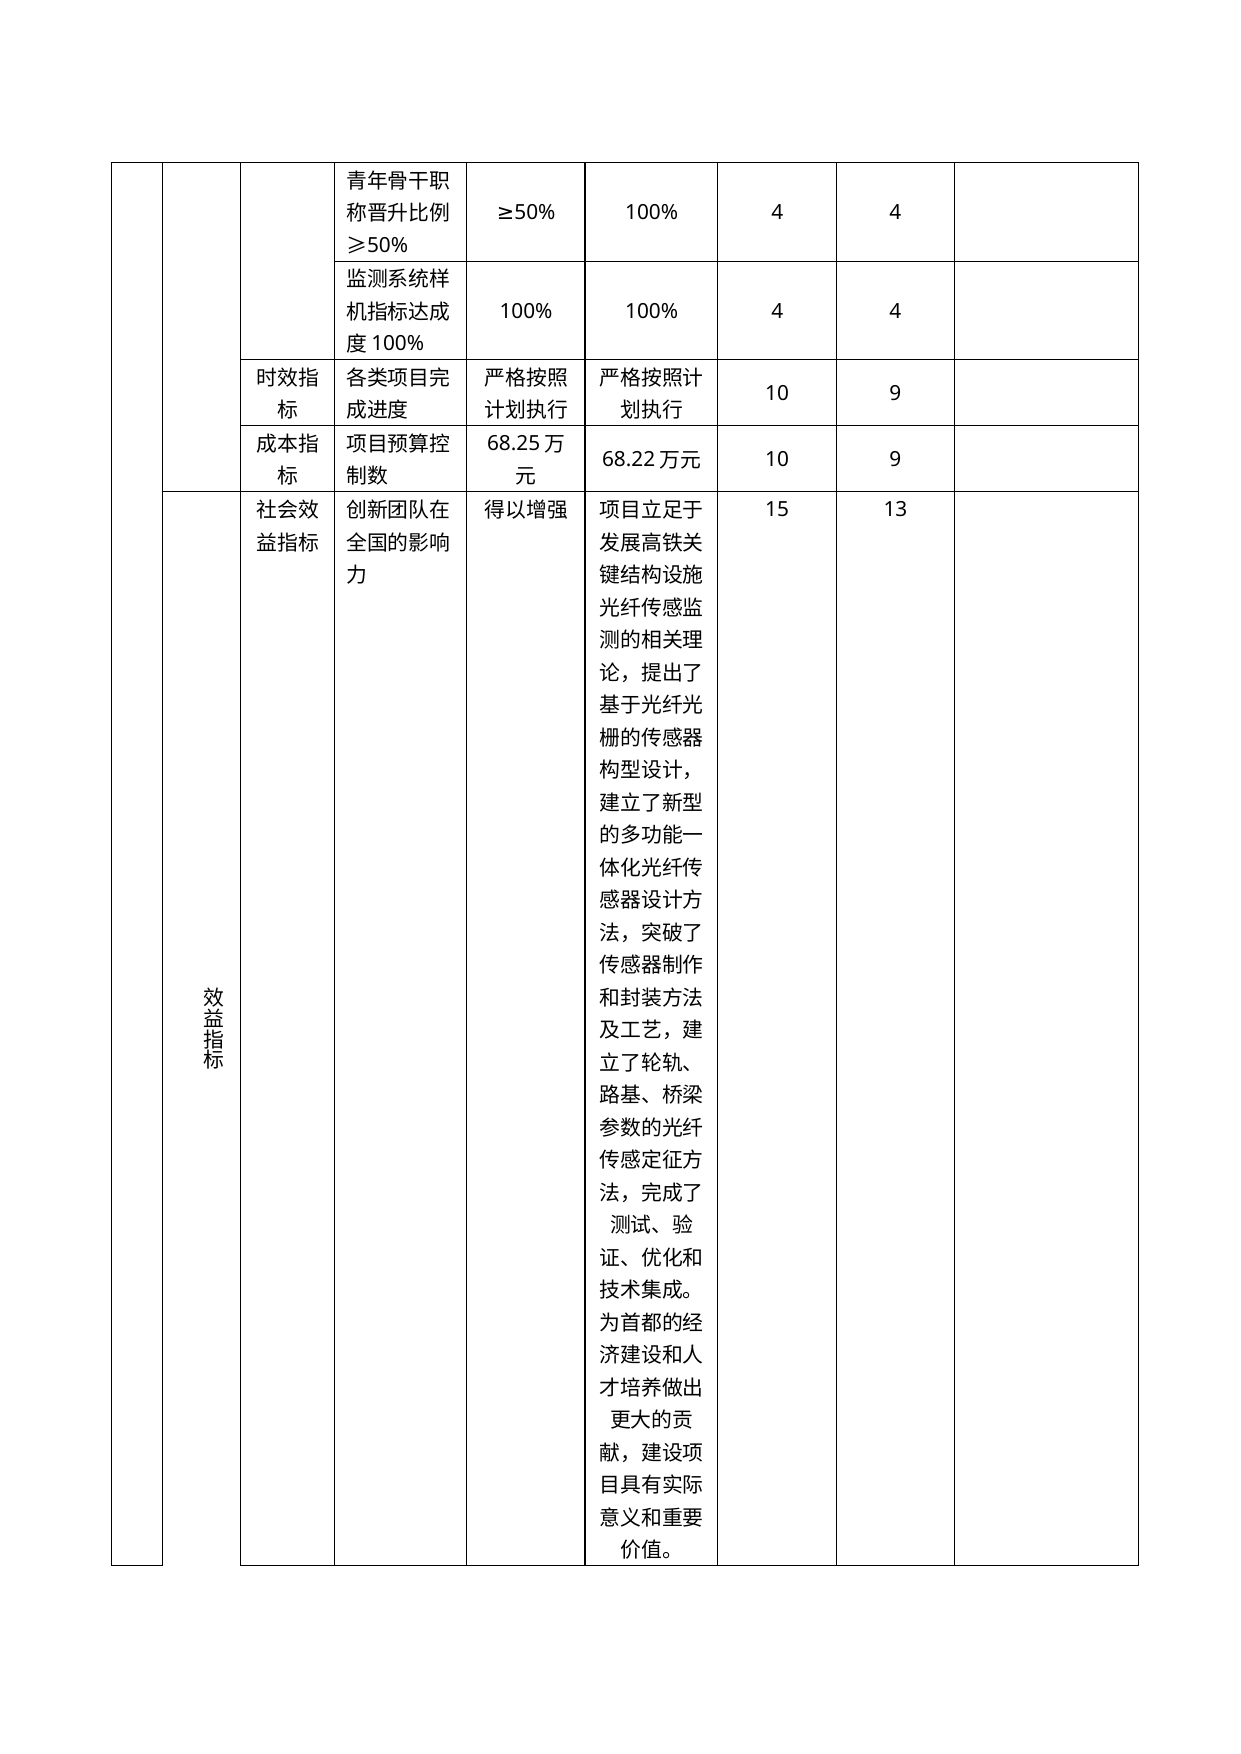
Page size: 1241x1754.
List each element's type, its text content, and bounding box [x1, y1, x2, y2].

table_cell [955, 426, 1138, 491]
table_cell 10 [718, 426, 836, 491]
table_cell 68.22万元 [586, 426, 717, 491]
table_cell 4 [837, 163, 954, 261]
table_cell 严格按照计划执行 [586, 360, 717, 425]
table_cell 严格按照计划执行 [467, 360, 584, 425]
table_cell 13 [837, 492, 954, 1565]
table_cell 项目立足于发展高铁关键结构设施光纤传感监测的相关理论，提出了基于光纤光栅的传感器构型设计，建立了新型的多功能一体化光纤传感器设计方法，突破了传感器制作和封装方法及工艺，建立了轮轨、路基、桥梁参数的光纤传感定征方法，完成了测试、验证、优化和技术集成。为首都的经济建设和人才培养做出更大的贡献，建设项目具有实际意义和重要价值。 [586, 492, 717, 1565]
table_cell ≥50% [467, 163, 584, 261]
table_cell 100% [467, 262, 584, 359]
table_cell 4 [837, 262, 954, 359]
table_cell [955, 492, 1138, 1565]
table_cell 100% [586, 163, 717, 261]
table_cell 社会效益指标 [241, 492, 334, 1565]
table_cell 青年骨干职称晋升比例≥50% [335, 163, 466, 261]
table_cell 项目预算控制数 [335, 426, 466, 491]
table_cell 创新团队在全国的影响力 [335, 492, 466, 1565]
table_cell 时效指标 [241, 360, 334, 425]
table_cell 9 [837, 426, 954, 491]
table_cell 4 [718, 163, 836, 261]
table_cell 100% [586, 262, 717, 359]
table_cell 4 [718, 262, 836, 359]
table_cell 得以增强 [467, 492, 584, 1565]
table_cell 9 [837, 360, 954, 425]
table_cell 68.25万元 [467, 426, 584, 491]
table_cell 15 [718, 492, 836, 1565]
table_cell 监测系统样机指标达成度100% [335, 262, 466, 359]
table_cell 各类项目完成进度 [335, 360, 466, 425]
table_cell [955, 262, 1138, 359]
table_cell [955, 163, 1138, 261]
table_cell 成本指标 [241, 426, 334, 491]
table_cell [955, 360, 1138, 425]
table_cell 10 [718, 360, 836, 425]
table_cell 效益指标 （30分） [163, 492, 240, 1565]
